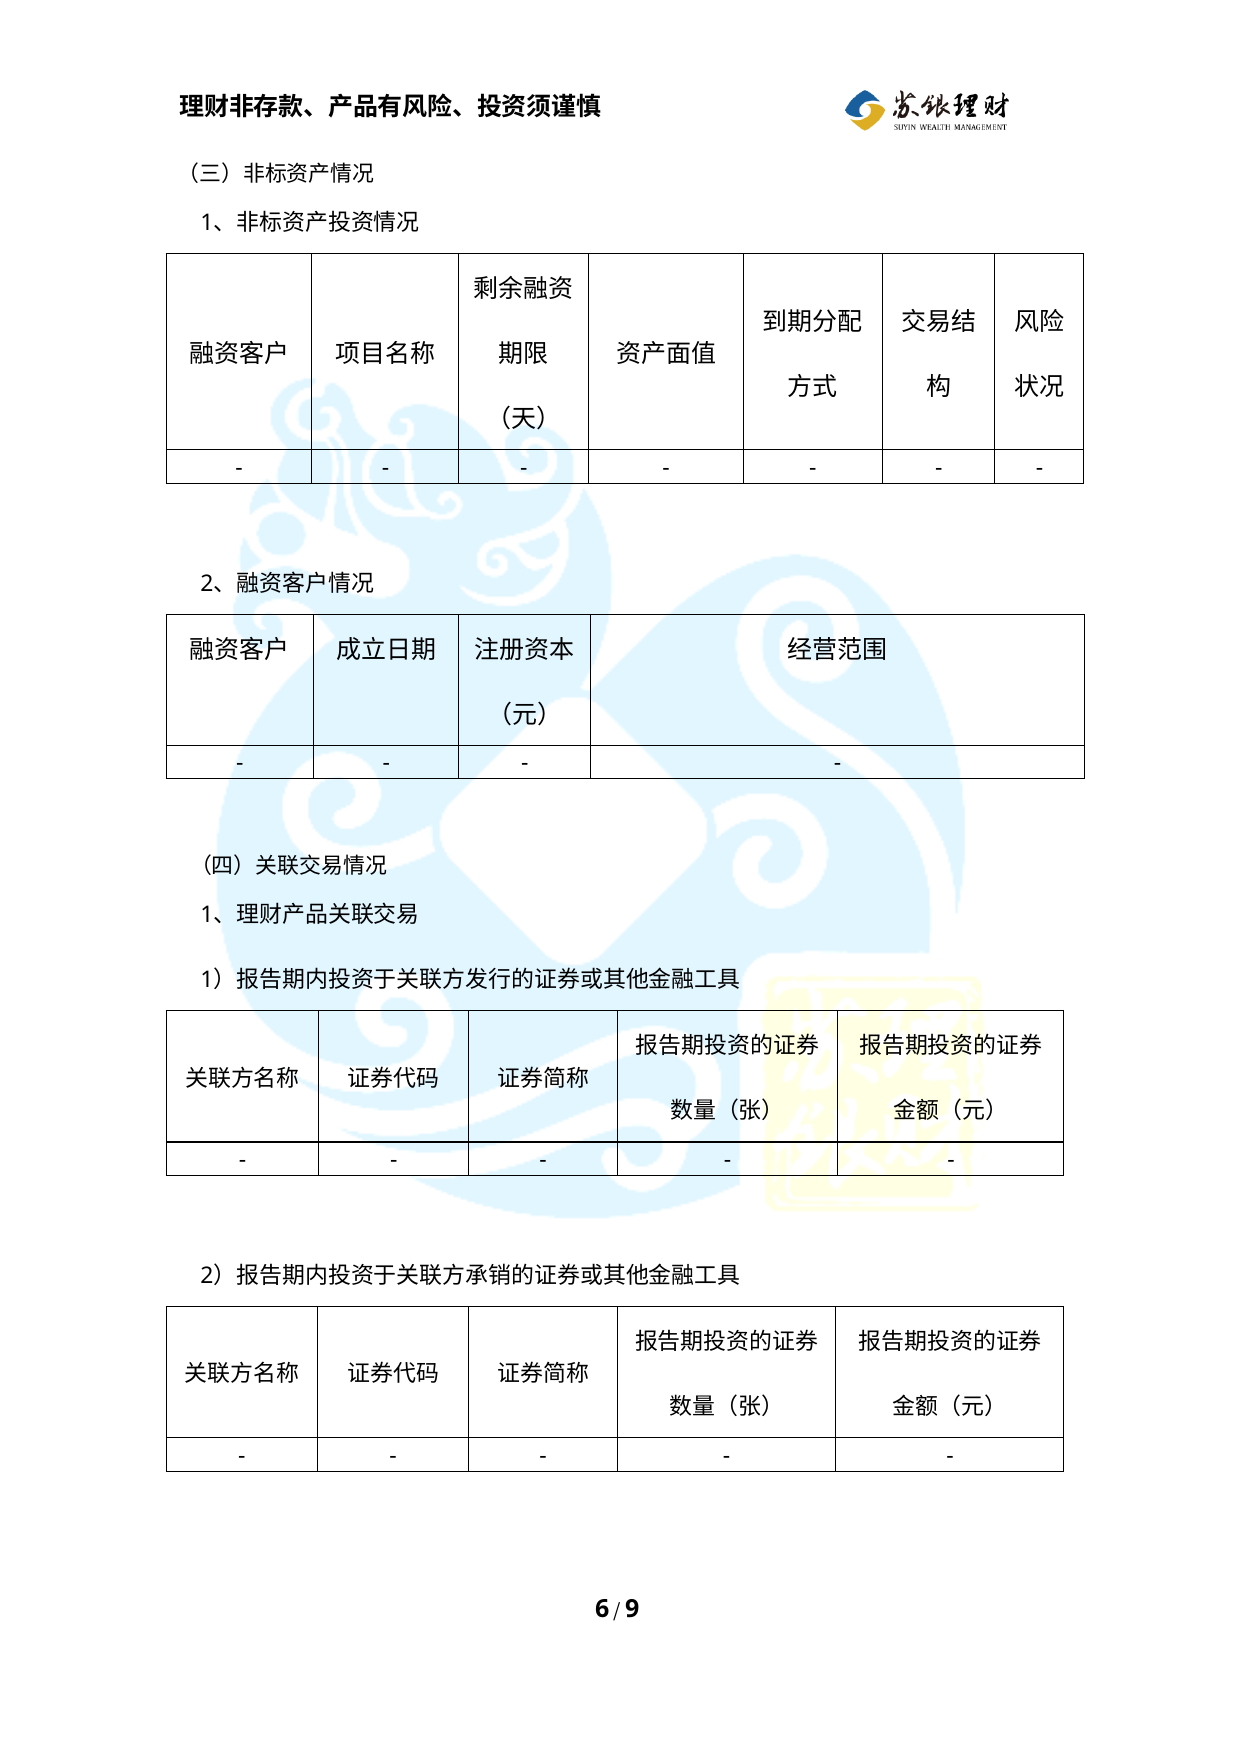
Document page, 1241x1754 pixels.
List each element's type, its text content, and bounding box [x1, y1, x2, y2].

table_cell - [838, 1143, 1063, 1175]
picture [820, 72, 1039, 143]
table_cell - [167, 1143, 318, 1175]
table_header 剩余融资期限（天） [459, 254, 588, 449]
table_cell - [167, 450, 311, 483]
table_cell - [459, 746, 590, 778]
text 1、非标资产投资情况 [177, 188, 1053, 253]
table_header 注册资本（元） [459, 615, 590, 745]
table_header 项目名称 [312, 254, 458, 449]
table_header 融资客户 [167, 254, 311, 449]
table_header 成立日期 [314, 615, 458, 745]
subtitle 非标资产情况 [177, 156, 1053, 188]
table_cell - [312, 450, 458, 483]
table_header 证券简称 [469, 1307, 617, 1437]
table_header 交易结构 [883, 254, 994, 449]
table_cell - [618, 1143, 837, 1175]
table_cell - [836, 1438, 1063, 1471]
table_header 关联方名称 [167, 1011, 318, 1141]
table_cell - [167, 746, 313, 778]
table_cell - [591, 746, 1084, 778]
table_cell - [318, 1438, 468, 1471]
table_header 证券代码 [319, 1011, 468, 1141]
table_cell - [314, 746, 458, 778]
table_cell - [995, 450, 1083, 483]
table_cell - [618, 1438, 835, 1471]
table_cell - [167, 1438, 317, 1471]
text 2）报告期内投资于关联方承销的证券或其他金融工具 [177, 1241, 1053, 1306]
table_cell - [744, 450, 882, 483]
table_header 报告期投资的证券金额（元） [836, 1307, 1063, 1437]
table_cell - [883, 450, 994, 483]
table_header 证券简称 [469, 1011, 617, 1141]
subtitle 关联交易情况 [190, 848, 1053, 880]
table_header 风险状况 [995, 254, 1083, 449]
table_header 报告期投资的证券数量（张） [618, 1307, 835, 1437]
table_cell - [589, 450, 743, 483]
table_header 资产面值 [589, 254, 743, 449]
table_cell - [469, 1143, 617, 1175]
table_header 经营范围 [591, 615, 1084, 745]
table_header 到期分配方式 [744, 254, 882, 449]
text 1）报告期内投资于关联方发行的证券或其他金融工具 [177, 945, 1053, 1010]
text 2、融资客户情况 [177, 549, 1053, 614]
table_header 报告期投资的证券金额（元） [838, 1011, 1063, 1141]
table_cell - [469, 1438, 617, 1471]
table_header 证券代码 [318, 1307, 468, 1437]
table_header 关联方名称 [167, 1307, 317, 1437]
text 1、理财产品关联交易 [177, 880, 1053, 945]
table_cell - [319, 1143, 468, 1175]
table_header 融资客户 [167, 615, 313, 745]
table_cell - [459, 450, 588, 483]
table_header 报告期投资的证券数量（张） [618, 1011, 837, 1141]
